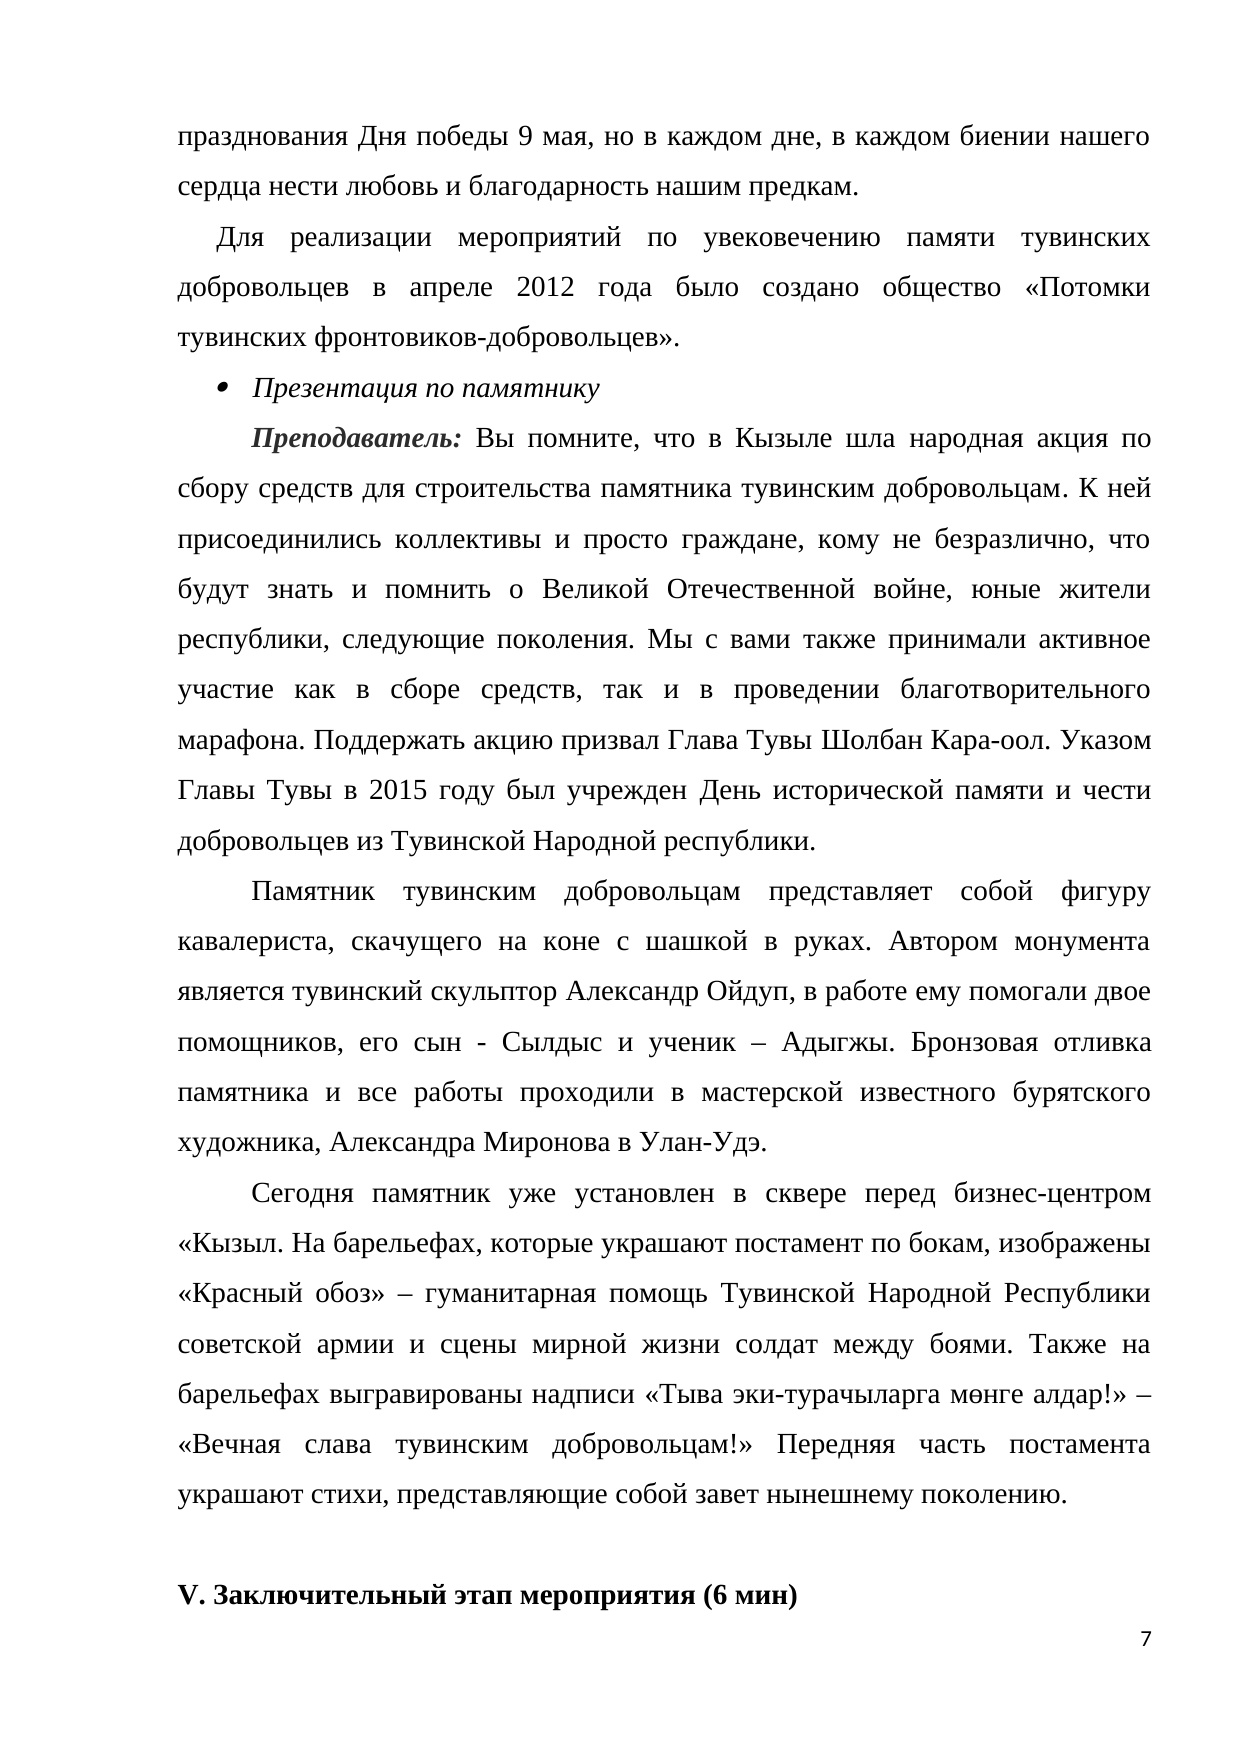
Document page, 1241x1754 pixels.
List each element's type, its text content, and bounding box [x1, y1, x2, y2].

text Сегодня памятник уже установлен в сквере перед бизнес-центром «Кызыл. На барельефах, которые украшают постамент по бокам, изображены «Красный обоз» – гуманитарная помощь Тувинской Народной Республики советской армии и сцены мирной жизни солдат между боями. Также на барельефах выгравированы надписи «Тыва эки-турачыларга мөнге алдар!» – «Вечная слава тувинским добровольцам!» Передняя часть постамента украшают стихи, представляющие собой завет нынешнему поколению. [177, 1175, 1152, 1510]
list Презентация по памятнику [215, 370, 1152, 403]
text Памятник тувинским добровольцам представляет собой фигуру кавалериста, скачущего на коне с шашкой в руках. Автором монумента является тувинский скульптор Александр Ойдуп, в работе ему помогали двое помощников, его сын - Сылдыс и ученик – Адыгжы. Бронзовая отливка памятника и все работы проходили в мастерской известного бурятского художника, Александра Миронова в Улан-Удэ. [177, 873, 1152, 1158]
text V. Заключительный этап мероприятия (6 мин) [177, 1577, 1152, 1611]
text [177, 118, 1152, 202]
text Преподаватель: Вы помните, что в Кызыле шла народная акция по сбору средств для строительства памятника тувинским добровольцам. К ней присоединились коллективы и просто граждане, кому не безразлично, что будут знать и помнить о Великой Отечественной войне, юные жители республики, следующие поколения. Мы с вами также принимали активное участие как в сборе средств, так и в проведении благотворительного марафона. Поддержать акцию призвал Глава Тувы Шолбан Кара-оол. Указом Главы Тувы в 2015 году был учрежден День исторической памяти и чести добровольцев из Тувинской Народной республики. [177, 420, 1152, 856]
text Для реализации мероприятий по увековечению памяти тувинских добровольцев в апреле 2012 года было создано общество «Потомки тувинских фронтовиков-добровольцев». [177, 219, 1152, 353]
